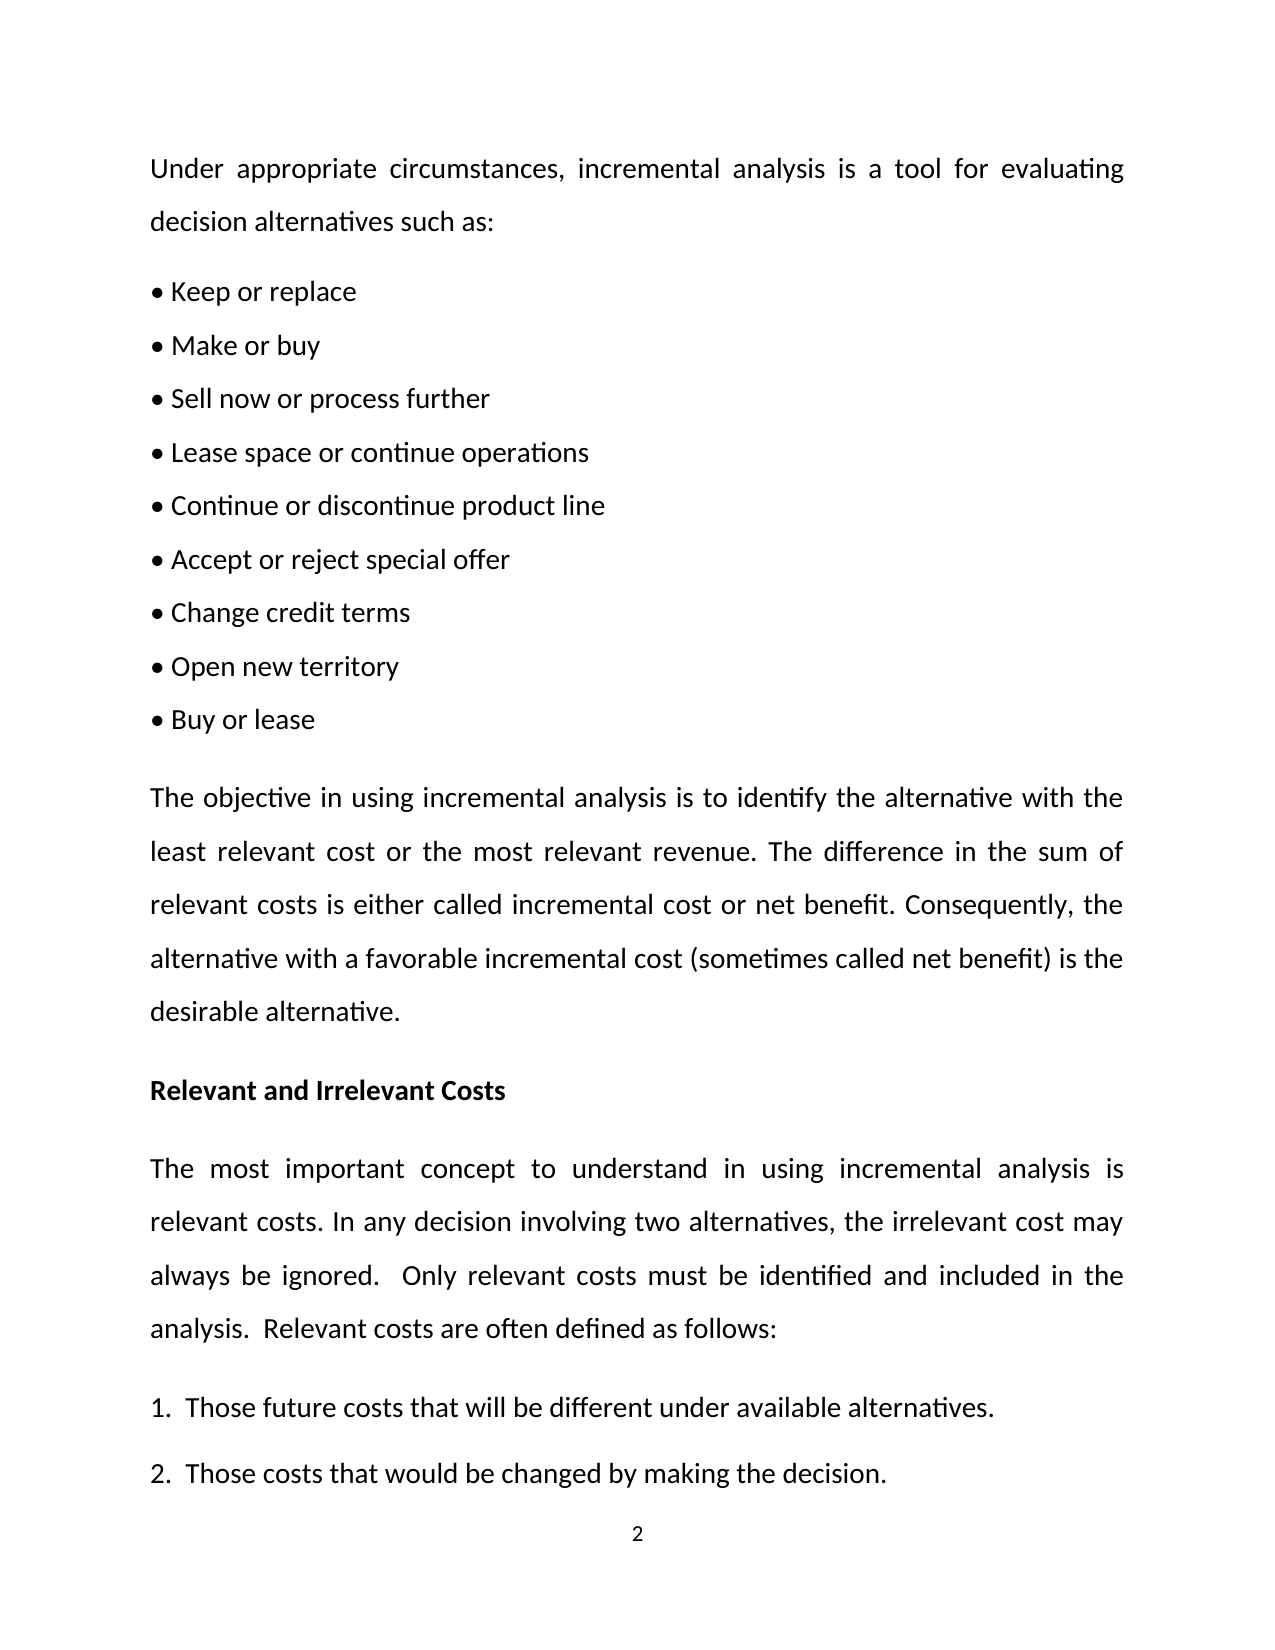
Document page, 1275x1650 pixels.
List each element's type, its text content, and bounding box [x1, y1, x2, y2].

text • Buy or lease [150, 701, 1125, 737]
text • Change credit terms [150, 594, 1125, 630]
text Relevant and Irrelevant Costs [150, 1072, 1125, 1107]
text • Continue or discontinue product line [150, 487, 1125, 523]
text • Keep or replace [150, 273, 1125, 309]
text • Make or buy [150, 327, 1125, 363]
text The objective in using incremental analysis is to identify the alternative with the least relevant cost or the most relevant revenue. The difference in the sum of relevant costs is either called incremental cost or net benefit. Consequently, the alternative with a favorable incremental cost (sometimes called net benefit) is the desirable alternative. [150, 779, 1125, 1029]
text Under appropriate circumstances, incremental analysis is a tool for evaluating decision alternatives such as: [150, 150, 1125, 239]
text • Lease space or continue operations [150, 434, 1125, 469]
text • Accept or reject special offer [150, 541, 1125, 576]
text 2. Those costs that would be changed by making the decision. [150, 1455, 1125, 1490]
text The most important concept to understand in using incremental analysis is relevant costs. In any decision involving two alternatives, the irrelevant cost may always be ignored. Only relevant costs must be identified and included in the analysis. Relevant costs are often defined as follows: [150, 1150, 1125, 1346]
text • Open new territory [150, 648, 1125, 683]
text • Sell now or process further [150, 380, 1125, 416]
text 1. Those future costs that will be different under available alternatives. [150, 1389, 1125, 1424]
